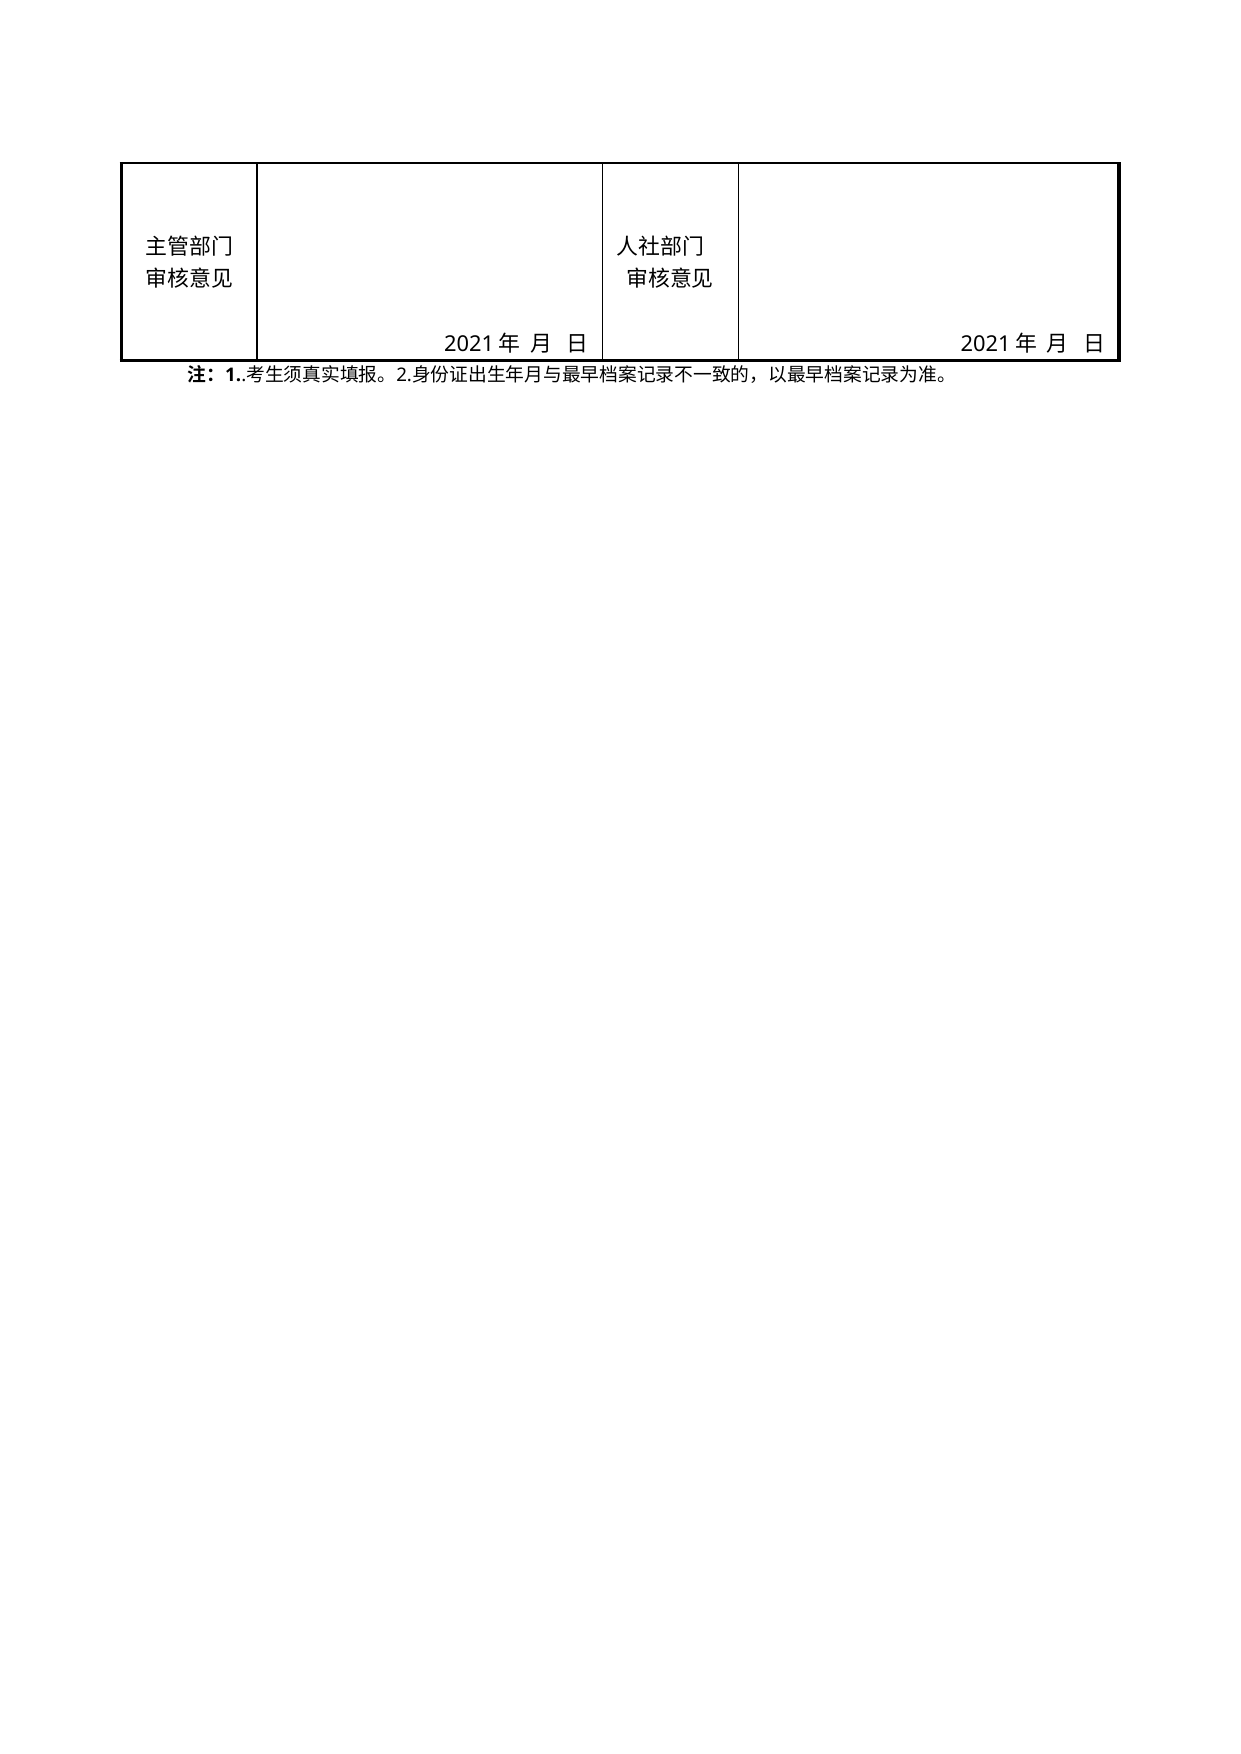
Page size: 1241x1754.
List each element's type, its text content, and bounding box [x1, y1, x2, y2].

table_cell 2021年 月 日 [258, 164, 602, 358]
table_cell 人社部门 审核意见 [603, 164, 738, 358]
table_cell 主管部门 审核意见 [123, 164, 256, 358]
text 注：1..考生须真实填报。2.身份证出生年月与最早档案记录不一致的，以最早档案记录为准。 [187, 362, 1053, 387]
table_cell 2021年 月 日 [739, 164, 1117, 358]
